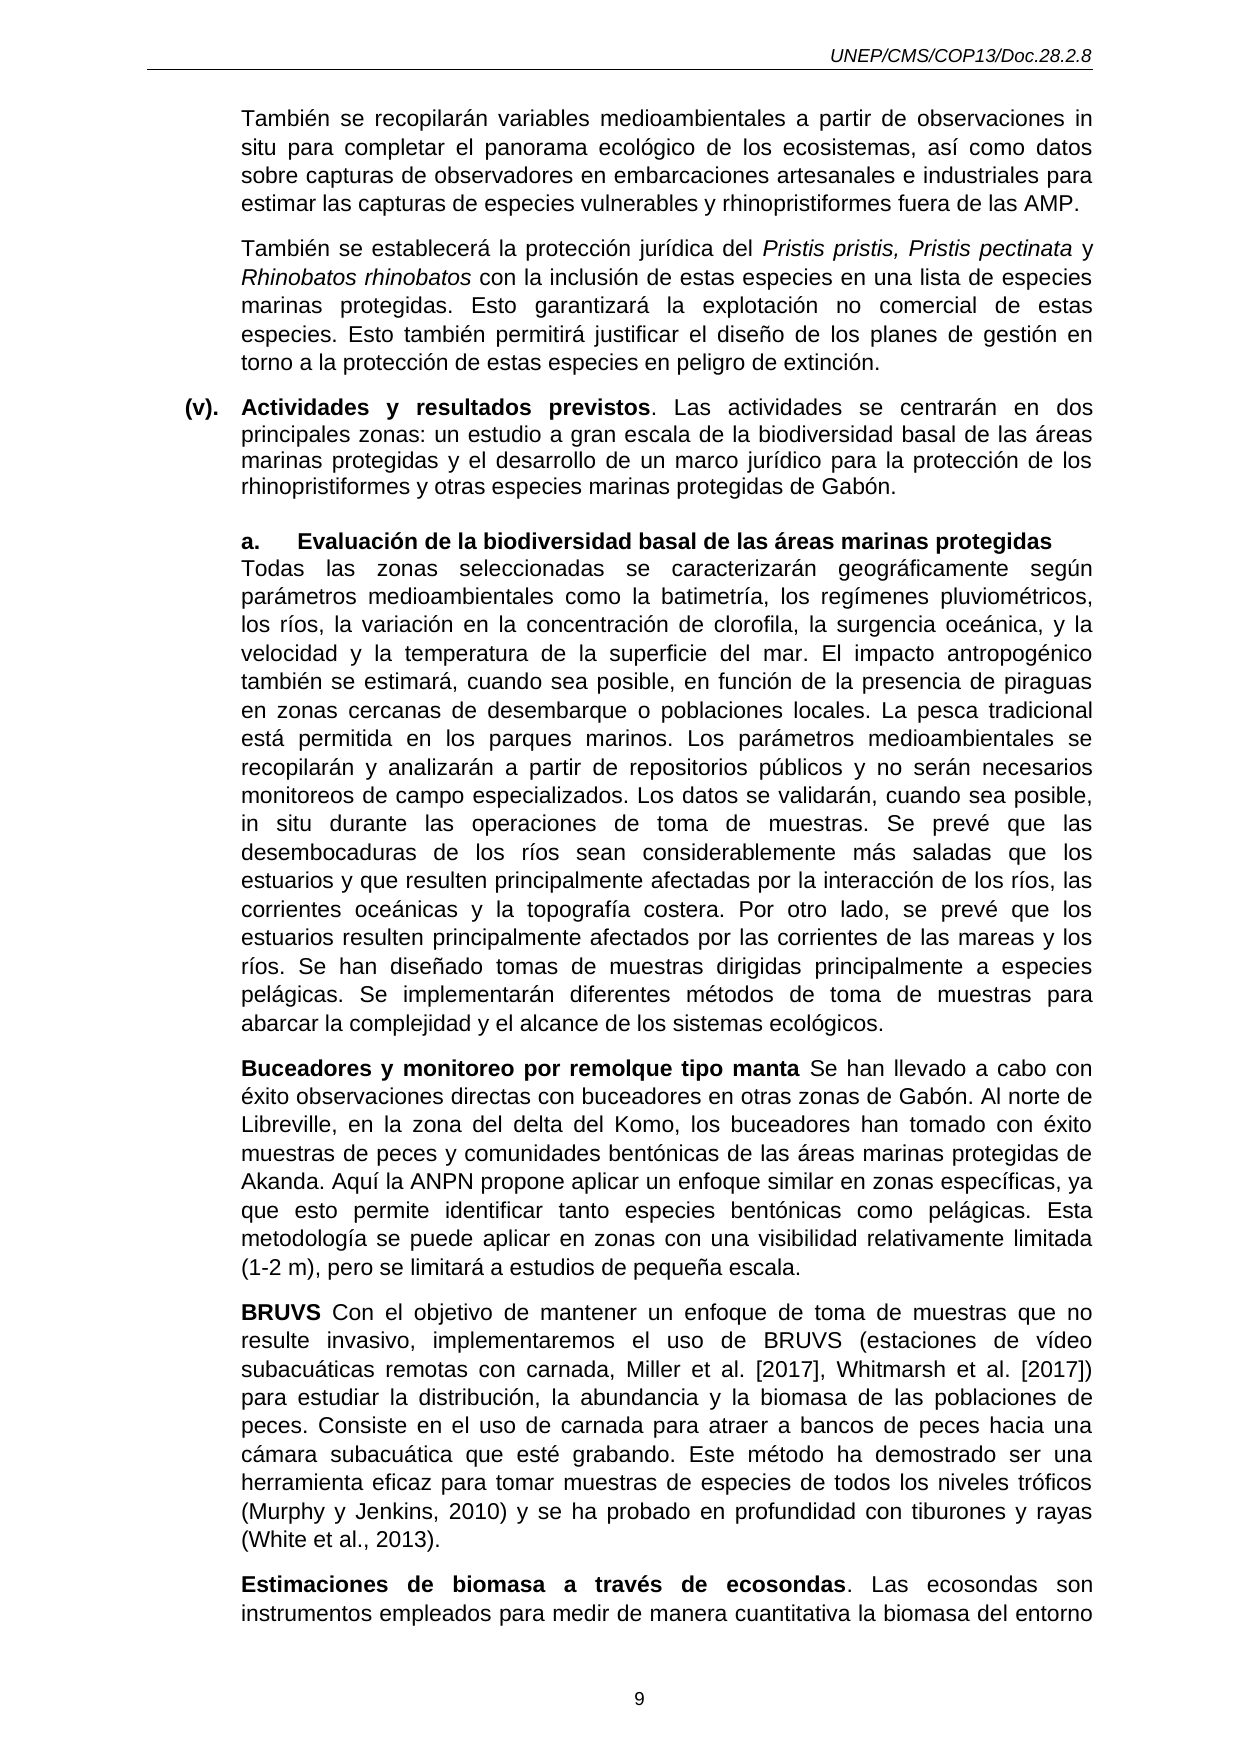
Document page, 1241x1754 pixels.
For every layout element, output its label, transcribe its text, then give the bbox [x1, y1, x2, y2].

text BRUVS Con el objetivo de mantener un enfoque de toma de muestras que no resulte invasivo, implementaremos el uso de BRUVS (estaciones de vídeo subacuáticas remotas con carnada, Miller et al. [2017], Whitmarsh et al. [2017]) para estudiar la distribución, la abundancia y la biomasa de las poblaciones de peces. Consiste en el uso de carnada para atraer a bancos de peces hacia una cámara subacuática que esté grabando. Este método ha demostrado ser una herramienta eficaz para tomar muestras de especies de todos los niveles tróficos (Murphy y Jenkins, 2010) y se ha probado en profundidad con tiburones y rayas (White et al., 2013). [241, 1299, 1093, 1553]
text Todas las zonas seleccionadas se caracterizarán geográficamente según parámetros medioambientales como la batimetría, los regímenes pluviométricos, los ríos, la variación en la concentración de clorofila, la surgencia oceánica, y la velocidad y la temperatura de la superficie del mar. El impacto antropogénico también se estimará, cuando sea posible, en función de la presencia de piraguas en zonas cercanas de desembarque o poblaciones locales. La pesca tradicional está permitida en los parques marinos. Los parámetros medioambientales se recopilarán y analizarán a partir de repositorios públicos y no serán necesarios monitoreos de campo especializados. Los datos se validarán, cuando sea posible, in situ durante las operaciones de toma de muestras. Se prevé que las desembocaduras de los ríos sean considerablemente más saladas que los estuarios y que resulten principalmente afectadas por la interacción de los ríos, las corrientes oceánicas y la topografía costera. Por otro lado, se prevé que los estuarios resulten principalmente afectados por las corrientes de las mareas y los ríos. Se han diseñado tomas de muestras dirigidas principalmente a especies pelágicas. Se implementarán diferentes métodos de toma de muestras para abarcar la complejidad y el alcance de los sistemas ecológicos. [241, 554, 1093, 1036]
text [241, 105, 1093, 217]
list Actividades y resultados previstos. Las actividades se centrarán en dos principales zonas: un estudio a gran escala de la biodiversidad basal de las áreas marinas protegidas y el desarrollo de un marco jurídico para la protección de los rhinopristiformes y otras especies marinas protegidas de Gabón. [184, 394, 1093, 500]
list Evaluación de la biodiversidad basal de las áreas marinas protegidas [241, 528, 1093, 554]
text También se establecerá la protección jurídica del Pristis pristis, Pristis pectinata y Rhinobatos rhinobatos con la inclusión de estas especies en una lista de especies marinas protegidas. Esto garantizará la explotación no comercial de estas especies. Esto también permitirá justificar el diseño de los planes de gestión en torno a la protección de estas especies en peligro de extinción. [241, 235, 1093, 376]
text Buceadores y monitoreo por remolque tipo manta Se han llevado a cabo con éxito observaciones directas con buceadores en otras zonas de Gabón. Al norte de Libreville, en la zona del delta del Komo, los buceadores han tomado con éxito muestras de peces y comunidades bentónicas de las áreas marinas protegidas de Akanda. Aquí la ANPN propone aplicar un enfoque similar en zonas específicas, ya que esto permite identificar tanto especies bentónicas como pelágicas. Esta metodología se puede aplicar en zonas con una visibilidad relativamente limitada (1-2 m), pero se limitará a estudios de pequeña escala. [241, 1054, 1093, 1280]
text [241, 1571, 1093, 1626]
